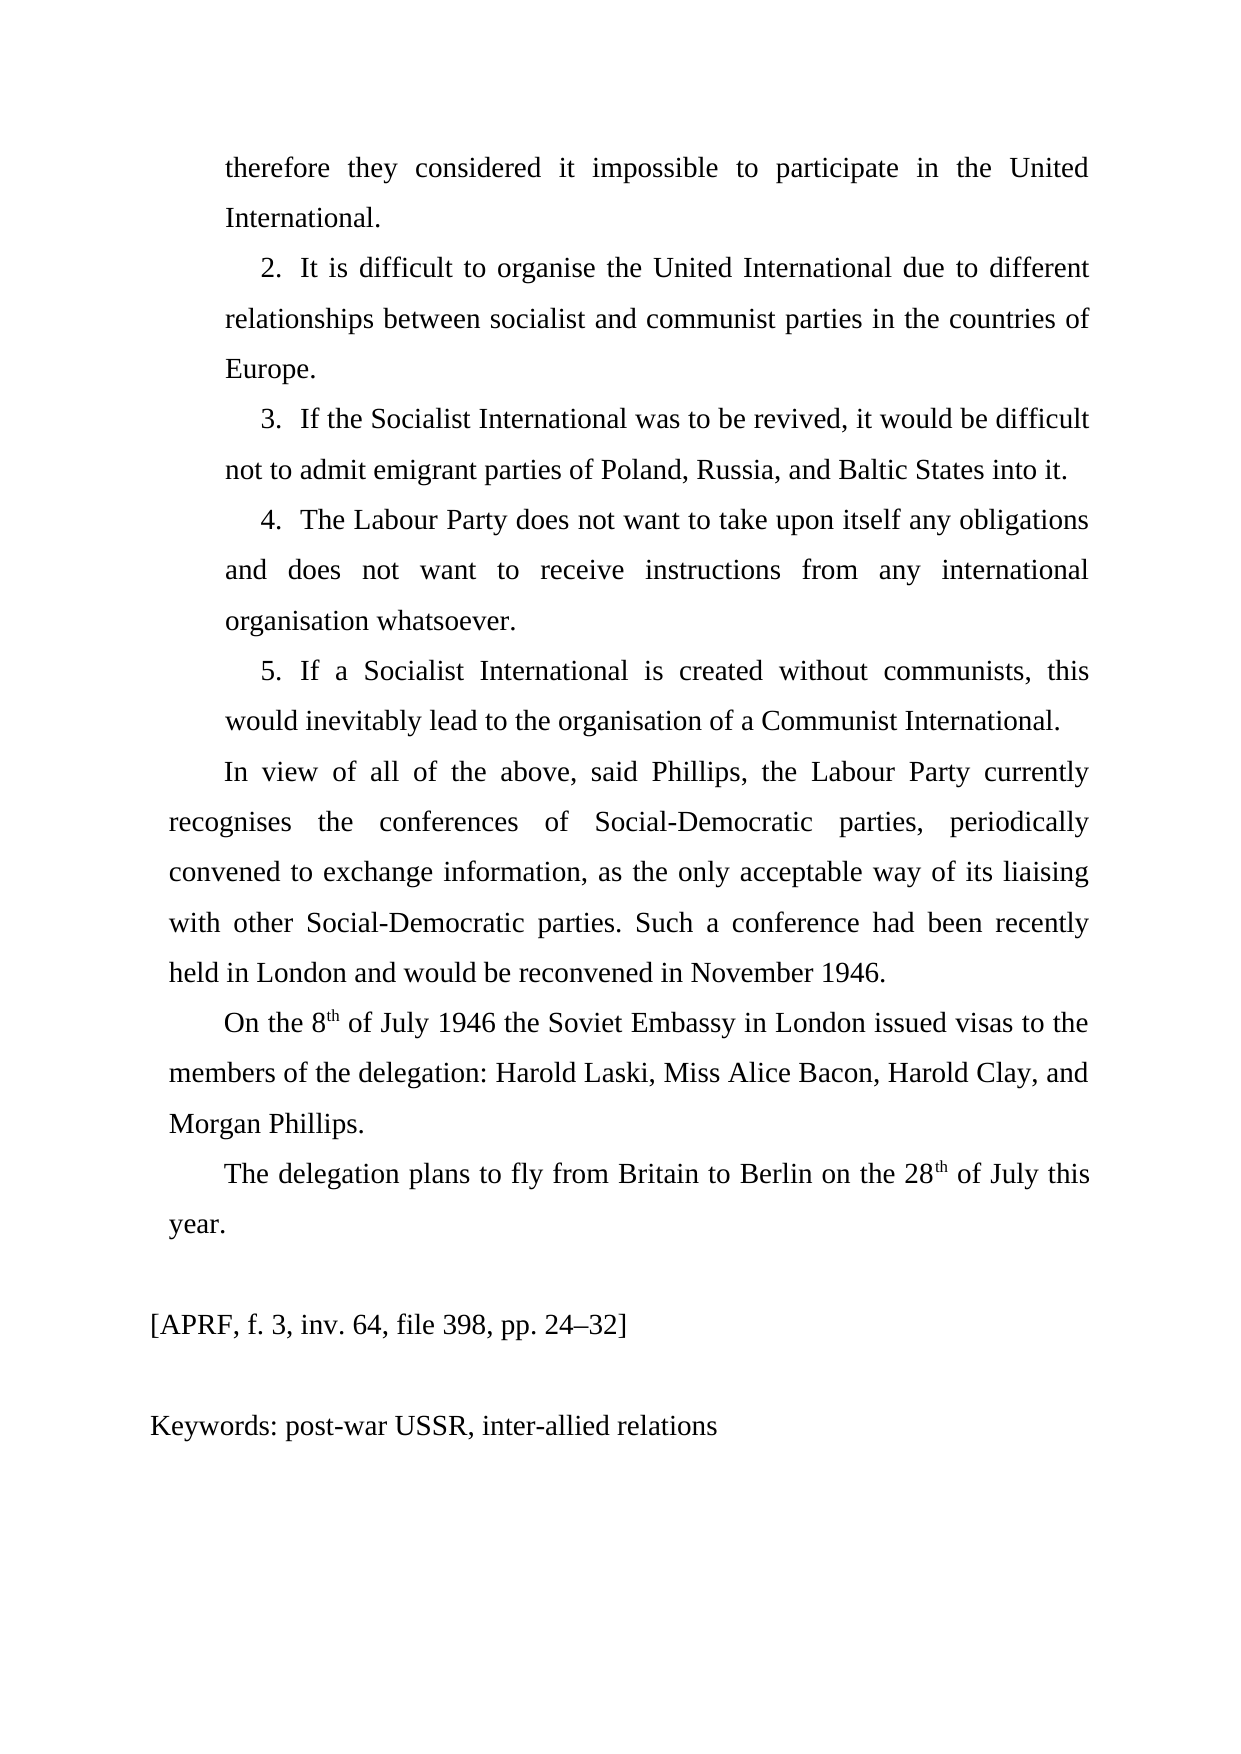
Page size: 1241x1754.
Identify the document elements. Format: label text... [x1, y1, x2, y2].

text On the 8th of July 1946 the Soviet Embassy in London issued visas to the members of the delegation: Harold Laski, Miss Alice Bacon, Harold Clay, and Morgan Phillips. [169, 1005, 1090, 1139]
list The Labour Party does not want to take upon itself any obligations and does not want to receive instructions from any international organisation whatsoever. [225, 502, 1090, 636]
text [APRF, f. 3, inv. 64, file 398, pp. 24–32] [150, 1307, 1090, 1341]
text The delegation plans to fly from Britain to Berlin on the 28th of July this year. [169, 1156, 1090, 1240]
text Keywords: post-war USSR, inter-allied relations [150, 1408, 1090, 1441]
list If the Socialist International was to be revived, it would be difficult not to admit emigrant parties of Poland, Russia, and Baltic States into it. [225, 402, 1090, 485]
text In view of all of the above, said Phillips, the Labour Party currently recognises the conferences of Social-Democratic parties, periodically convened to exchange information, as the only acceptable way of its liaising with other Social-Democratic parties. Such a conference had been recently held in London and would be reconvened in November 1946. [169, 754, 1090, 988]
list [225, 150, 1090, 234]
list If a Socialist International is created without communists, this would inevitably lead to the organisation of a Communist International. [225, 653, 1090, 737]
list It is difficult to organise the United International due to different relationships between socialist and communist parties in the countries of Europe. [225, 251, 1090, 385]
